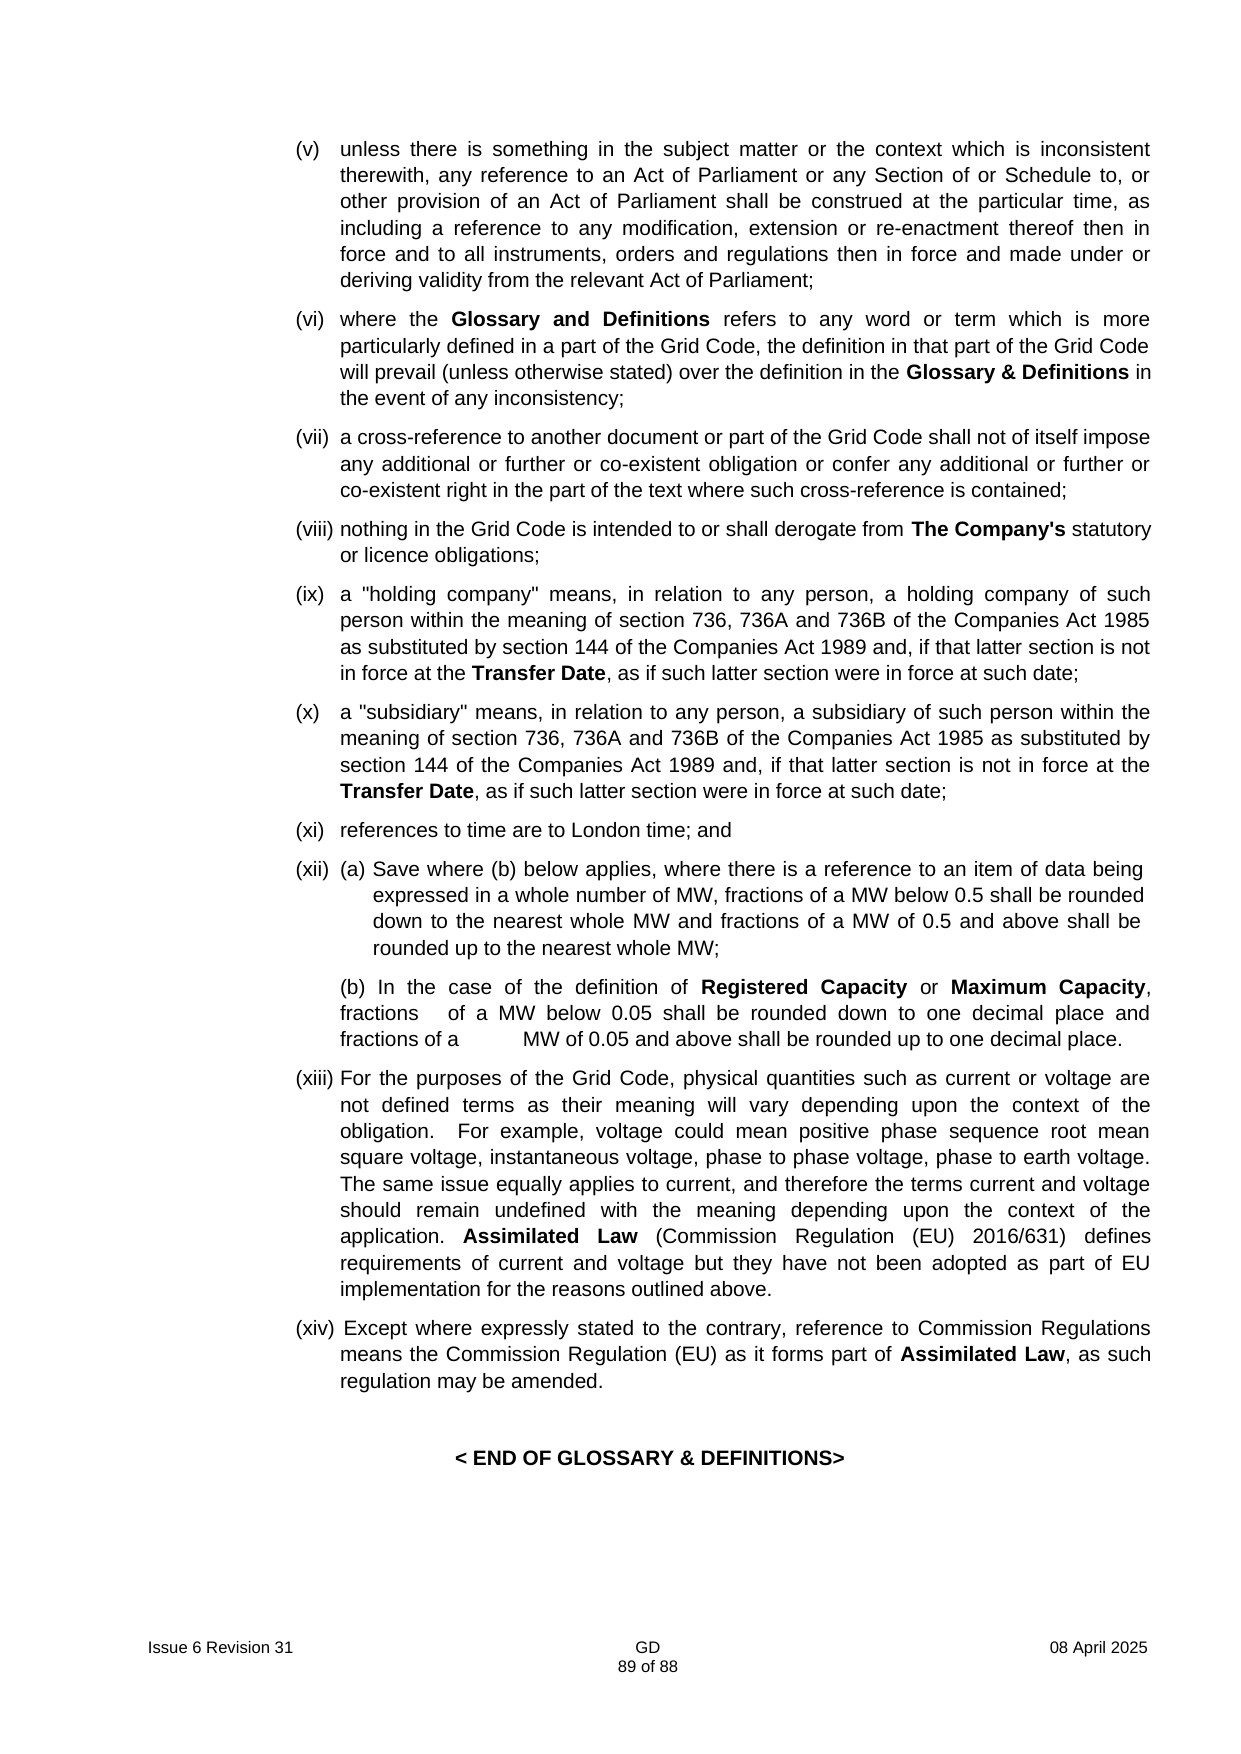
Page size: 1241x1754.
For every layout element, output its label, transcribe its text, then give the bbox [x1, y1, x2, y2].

text (xii) (a) Save where (b) below applies, where there is a reference to an item of data being expressed in a whole number of MW, fractions of a MW below 0.5 shall be rounded down to the nearest whole MW and fractions of a MW of 0.5 and above shall be rounded up to the nearest whole MW; [295, 857, 1152, 959]
text (v) unless there is something in the subject matter or the context which is inconsistent therewith, any reference to an Act of Parliament or any Section of or Schedule to, or other provision of an Act of Parliament shall be construed at the particular time, as including a reference to any modification, extension or re-enactment thereof then in force and to all instruments, orders and regulations then in force and made under or deriving validity from the relevant Act of Parliament; [295, 137, 1152, 292]
text (ix) a "holding company" means, in relation to any person, a holding company of such person within the meaning of section 736, 736A and 736B of the Companies Act 1985 as substituted by section 144 of the Companies Act 1989 and, if that latter section is not in force at the Transfer Date, as if such latter section were in force at such date; [295, 582, 1152, 685]
text (xiii) For the purposes of the Grid Code, physical quantities such as current or voltage are not defined terms as their meaning will vary depending upon the context of the obligation. For example, voltage could mean positive phase sequence root mean square voltage, instantaneous voltage, phase to phase voltage, phase to earth voltage. The same issue equally applies to current, and therefore the terms current and voltage should remain undefined with the meaning depending upon the context of the application. Assimilated Law (Commission Regulation (EU) 2016/631) defines requirements of current and voltage but they have not been adopted as part of EU implementation for the reasons outlined above. [295, 1066, 1152, 1301]
text (vii) a cross-reference to another document or part of the Grid Code shall not of itself impose any additional or further or co-existent obligation or confer any additional or further or co-existent right in the part of the text where such cross-reference is contained; [295, 425, 1152, 502]
text < END OF GLOSSARY & DEFINITIONS> [148, 1446, 1152, 1470]
text (viii) nothing in the Grid Code is intended to or shall derogate from The Company's statutory or licence obligations; [295, 517, 1152, 567]
text (xi) references to time are to London time; and [295, 818, 1152, 842]
text (b) In the case of the definition of Registered Capacity or Maximum Capacity, fractions of a MW below 0.05 shall be rounded down to one decimal place and fractions of a MW of 0.05 and above shall be rounded up to one decimal place. [295, 974, 1152, 1051]
text (vi) where the Glossary and Definitions refers to any word or term which is more particularly defined in a part of the Grid Code, the definition in that part of the Grid Code will prevail (unless otherwise stated) over the definition in the Glossary & Definitions in the event of any inconsistency; [295, 307, 1152, 410]
text (x) a "subsidiary" means, in relation to any person, a subsidiary of such person within the meaning of section 736, 736A and 736B of the Companies Act 1985 as substituted by section 144 of the Companies Act 1989 and, if that latter section is not in force at the Transfer Date, as if such latter section were in force at such date; [295, 700, 1152, 803]
text (xiv) Except where expressly stated to the contrary, reference to Commission Regulations means the Commission Regulation (EU) as it forms part of Assimilated Law, as such regulation may be amended. [295, 1316, 1152, 1392]
